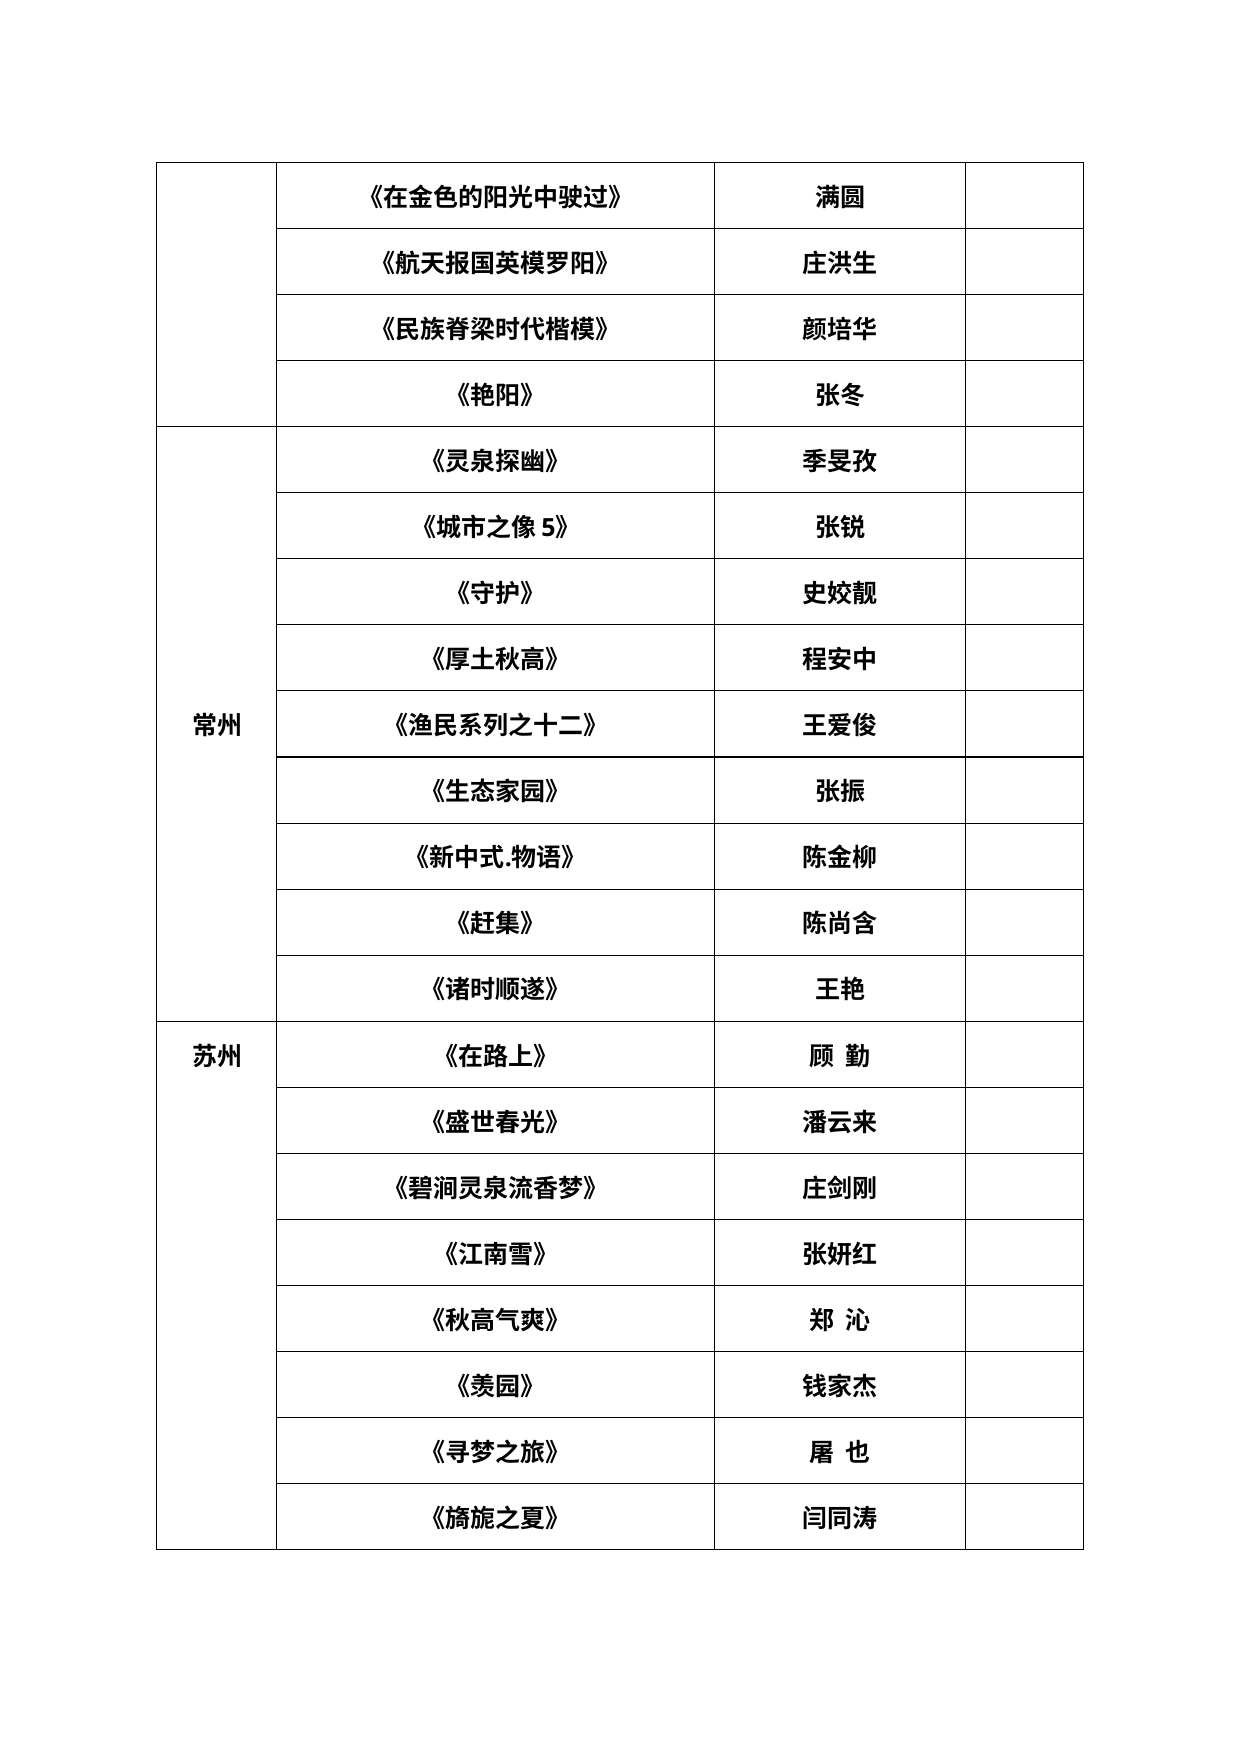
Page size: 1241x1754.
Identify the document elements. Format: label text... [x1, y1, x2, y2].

table_cell [966, 1286, 1083, 1351]
table_cell [966, 956, 1083, 1021]
table_cell [966, 427, 1083, 492]
table_cell 张锐 [715, 493, 965, 558]
table_cell 王艳 [715, 956, 965, 1021]
table_cell 《守护》 [277, 559, 714, 624]
table_cell [966, 824, 1083, 888]
table_cell 《诸时顺遂》 [277, 956, 714, 1021]
table_cell 苏州 [157, 1022, 276, 1549]
table_cell [966, 229, 1083, 294]
table_cell 《生态家园》 [277, 758, 714, 822]
table_cell 张妍红 [715, 1220, 965, 1285]
table_cell [966, 1484, 1083, 1549]
table_cell 郑 沁 [715, 1286, 965, 1351]
table_cell 潘云来 [715, 1088, 965, 1153]
table_cell [966, 361, 1083, 426]
table_cell 《厚土秋高》 [277, 625, 714, 690]
table_cell 颜培华 [715, 295, 965, 360]
table_cell 张振 [715, 758, 965, 822]
table_cell 张冬 [715, 361, 965, 426]
table_cell [966, 1088, 1083, 1153]
table_cell 钱家杰 [715, 1352, 965, 1417]
table_cell [966, 559, 1083, 624]
table_cell [966, 493, 1083, 558]
table_cell 庄剑刚 [715, 1154, 965, 1219]
table_cell [966, 1154, 1083, 1219]
table_cell 程安中 [715, 625, 965, 690]
table_cell 季旻孜 [715, 427, 965, 492]
table_cell [966, 625, 1083, 690]
table_cell 陈尚含 [715, 890, 965, 954]
table_cell [966, 1220, 1083, 1285]
table_cell 《旖旎之夏》 [277, 1484, 714, 1549]
table_cell 《灵泉探幽》 [277, 427, 714, 492]
table_cell 顾 勤 [715, 1022, 965, 1087]
table_cell 陈金柳 [715, 824, 965, 888]
table_cell 《秋高气爽》 [277, 1286, 714, 1351]
table_cell 《艳阳》 [277, 361, 714, 426]
table_cell 《新中式.物语》 [277, 824, 714, 888]
table_cell 闫同涛 [715, 1484, 965, 1549]
table_cell [966, 890, 1083, 954]
table_cell 《江南雪》 [277, 1220, 714, 1285]
table_cell 《渔民系列之十二》 [277, 691, 714, 756]
table_cell [966, 1022, 1083, 1087]
table_cell 屠 也 [715, 1418, 965, 1483]
table_cell 《寻梦之旅》 [277, 1418, 714, 1483]
table_cell [966, 1352, 1083, 1417]
table_cell 史姣靓 [715, 559, 965, 624]
table_cell 《城市之像5》 [277, 493, 714, 558]
table_cell 《赶集》 [277, 890, 714, 954]
table_cell 满圆 [715, 163, 965, 228]
table_cell 《盛世春光》 [277, 1088, 714, 1153]
table_cell 常州 [157, 427, 276, 1021]
table_cell [966, 691, 1083, 756]
table_cell 《羡园》 [277, 1352, 714, 1417]
table_cell 庄洪生 [715, 229, 965, 294]
table_cell 《在路上》 [277, 1022, 714, 1087]
table_cell 《航天报国英模罗阳》 [277, 229, 714, 294]
table_cell [966, 1418, 1083, 1483]
table_cell 王爱俊 [715, 691, 965, 756]
table_cell [966, 758, 1083, 822]
table_cell 《碧涧灵泉流香梦》 [277, 1154, 714, 1219]
table_cell 《民族脊梁时代楷模》 [277, 295, 714, 360]
table_cell [966, 295, 1083, 360]
table_cell [966, 163, 1083, 228]
table_cell 《在金色的阳光中驶过》 [277, 163, 714, 228]
